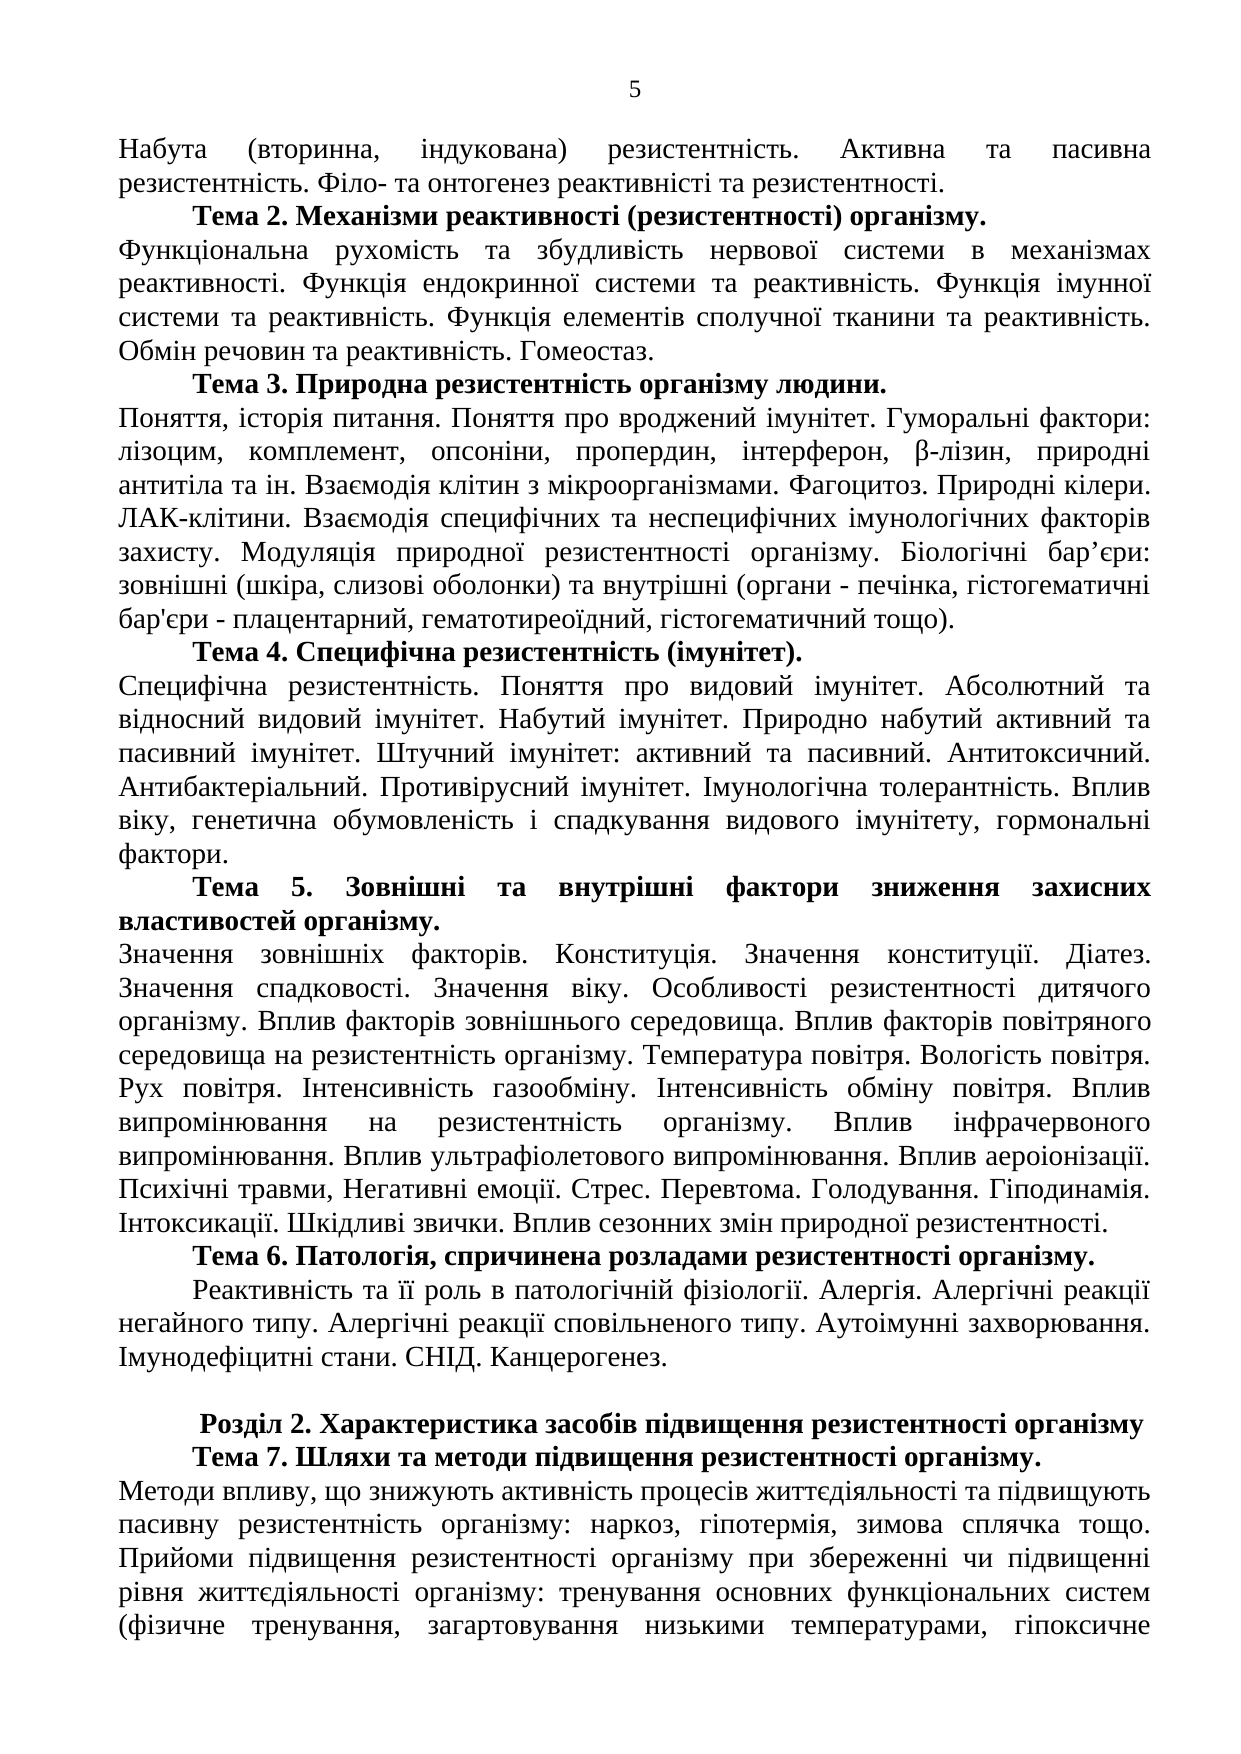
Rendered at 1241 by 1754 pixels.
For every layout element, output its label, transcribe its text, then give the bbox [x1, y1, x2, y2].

text Тема 6. Патологія, спричинена розладами резистентності організму. [118, 1238, 1152, 1272]
text Тема 4. Специфічна резистентність (імунітет). [118, 634, 1152, 668]
text Поняття, історія питання. Поняття про вроджений імунітет. Гуморальні фактори: лізоцим, комплемент, опсоніни, пропердин, інтерферон, β-лізин, природні антитіла та ін. Взаємодія клітин з мікроорганізмами. Фагоцитоз. Природні кілери. ЛАК-клітини. Взаємодія специфічних та неспецифічних імунологічних факторів захисту. Модуляція природної резистентності організму. Біологічні бар’єри: зовнішні (шкіра, слизові оболонки) та внутрішні (органи - печінка, гістогематичні бар'єри - плацентарний, гематотиреоїдний, гістогематичний тощо). [118, 400, 1152, 634]
text Специфічна резистентність. Поняття про видовий імунітет. Абсолютний та відносний видовий імунітет. Набутий імунітет. Природно набутий активний та пасивний імунітет. Штучний імунітет: активний та пасивний. Антитоксичний. Антибактеріальний. Противірусний імунітет. Імунологічна толерантність. Вплив віку, генетична обумовленість і спадкування видового імунітету, гормональні фактори. [118, 668, 1152, 869]
text Тема 5. Зовнішні та внутрішні фактори зниження захисних властивостей організму. [118, 869, 1152, 936]
text Значення зовнішніх факторів. Конституція. Значення конституції. Діатез. Значення спадковості. Значення віку. Особливості резистентності дитячого організму. Вплив факторів зовнішнього середовища. Вплив факторів повітряного середовища на резистентність організму. Температура повітря. Вологість повітря. Рух повітря. Інтенсивність газообміну. Інтенсивність обміну повітря. Вплив випромінювання на резистентність організму. Вплив інфрачервоного випромінювання. Вплив ультрафіолетового випромінювання. Вплив аероіонізації. Психічні травми, Негативні емоції. Стрес. Перевтома. Голодування. Гіподинамія. Інтоксикації. Шкідливі звички. Вплив сезонних змін природної резистентності. [118, 936, 1152, 1238]
text Функціональна рухомість та збудливість нервової системи в механізмах реактивності. Функція ендокринної системи та реактивність. Функція імунної системи та реактивність. Функція елементів сполучної тканини та реактивність. Обмін речовин та реактивність. Гомеостаз. [118, 232, 1152, 366]
text Розділ 2. Характеристика засобів підвищення резистентності організму [118, 1406, 1152, 1439]
text Тема 3. Природна резистентність організму людини. [118, 366, 1152, 400]
text Реактивність та її роль в патологічній фізіології. Алергія. Алергічні реакції негайного типу. Алергічні реакції сповільненого типу. Аутоімунні захворювання. Імунодефіцитні стани. СНІД. Канцерогенез. [118, 1272, 1152, 1372]
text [118, 131, 1152, 198]
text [118, 1473, 1152, 1641]
text Тема 2. Механізми реактивності (резистентності) організму. [118, 198, 1152, 232]
text Тема 7. Шляхи та методи підвищення резистентності організму. [118, 1439, 1152, 1473]
